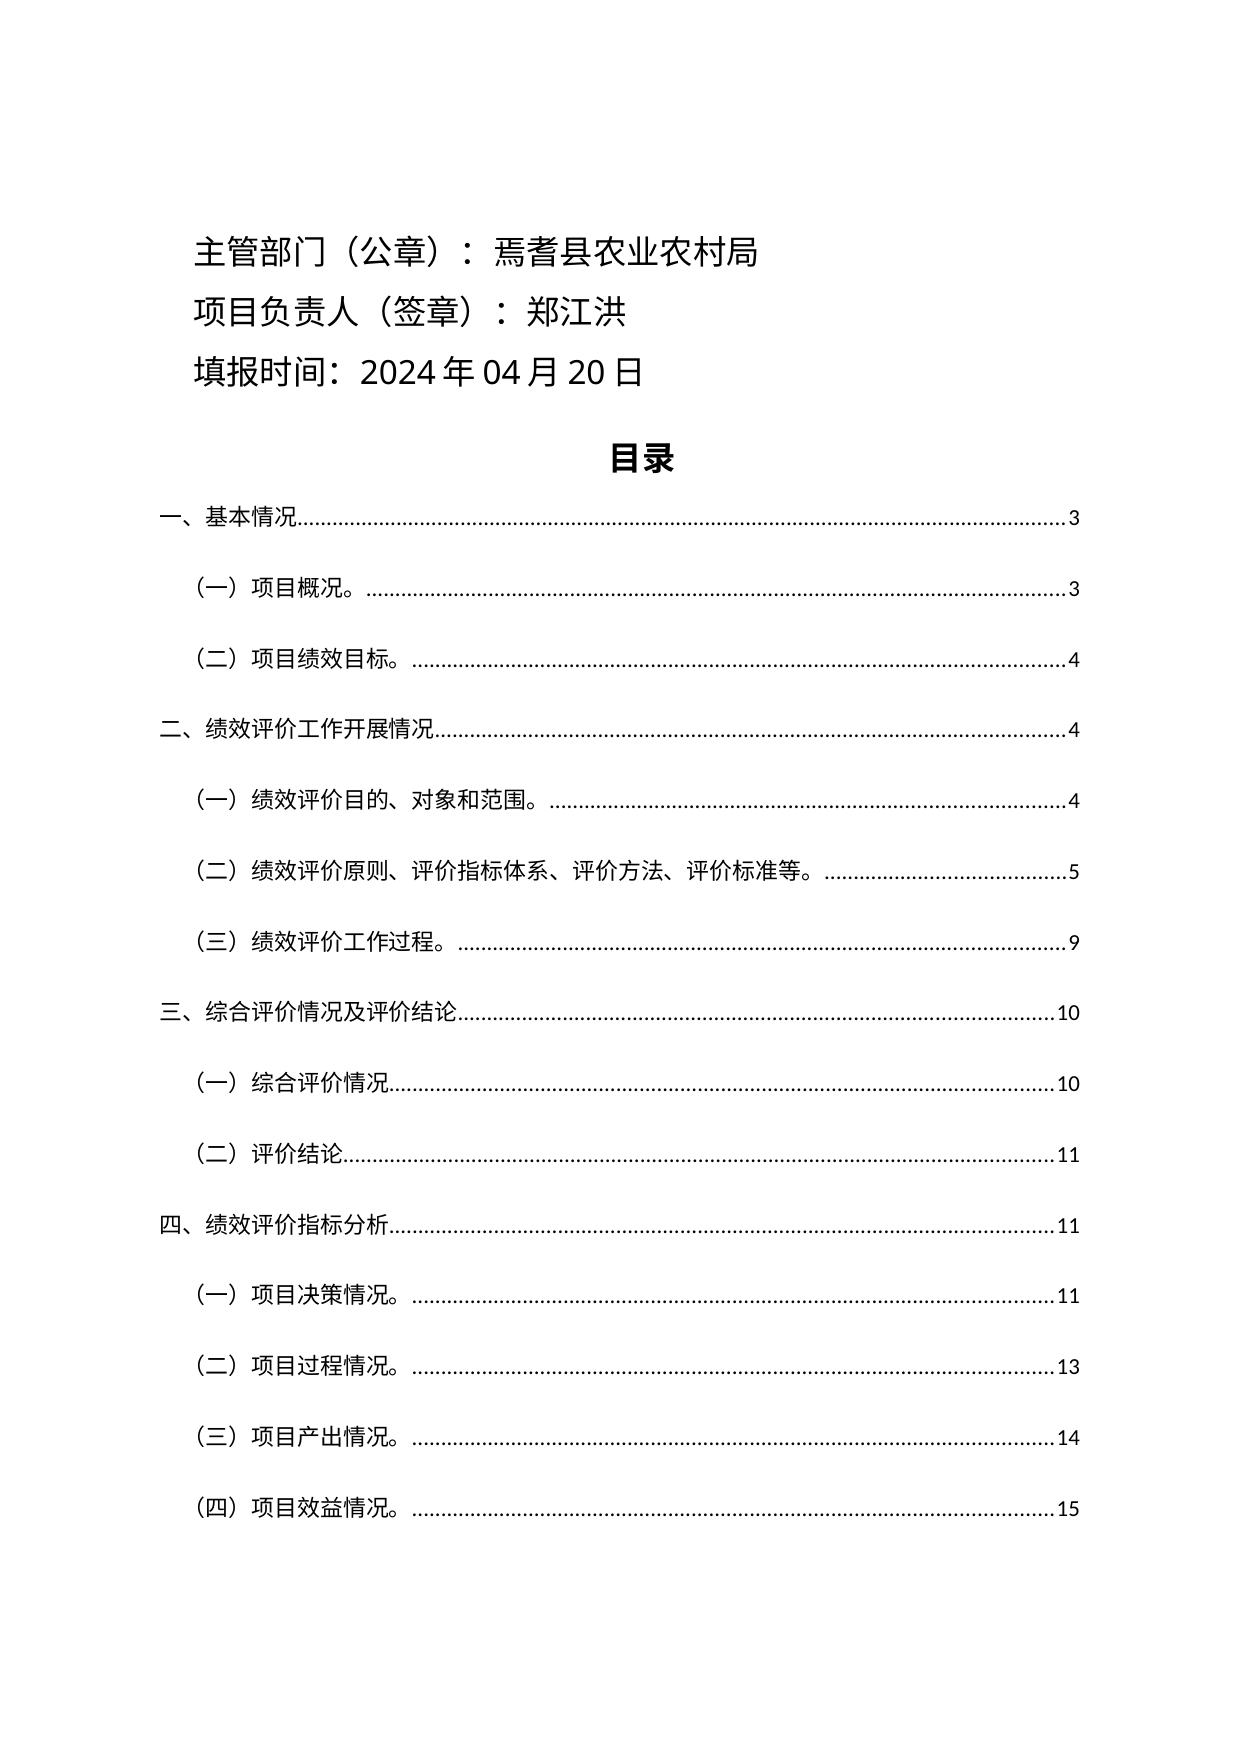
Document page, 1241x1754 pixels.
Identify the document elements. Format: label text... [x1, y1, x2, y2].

text （三）项目产出情况。 14 [182, 1405, 1081, 1465]
text 三、综合评价情况及评价结论 10 [159, 981, 1081, 1041]
text 项目负责人（签章）：郑江洪 [159, 280, 1081, 340]
text （三）绩效评价工作过程。 9 [182, 910, 1081, 970]
text （二）项目过程情况。 13 [182, 1334, 1081, 1395]
text （二）绩效评价原则、评价指标体系、评价方法、评价标准等。 5 [182, 839, 1081, 899]
text （二）评价结论 11 [182, 1122, 1081, 1182]
text （一）综合评价情况 10 [182, 1051, 1081, 1112]
text 四、绩效评价指标分析 11 [159, 1193, 1081, 1253]
text （四）项目效益情况。 15 [182, 1476, 1081, 1536]
text 目录 [159, 425, 1081, 486]
text 主管部门（公章）：焉耆县农业农村局 [159, 219, 1081, 280]
text （二）项目绩效目标。 4 [182, 627, 1081, 687]
text （一）绩效评价目的、对象和范围。 4 [182, 768, 1081, 829]
text 一、基本情况 3 [159, 486, 1081, 546]
text 二、绩效评价工作开展情况 4 [159, 698, 1081, 758]
text （一）项目概况。 3 [182, 556, 1081, 617]
text （一）项目决策情况。 11 [182, 1264, 1081, 1324]
text 填报时间：2024年04月20日 [159, 340, 1081, 400]
